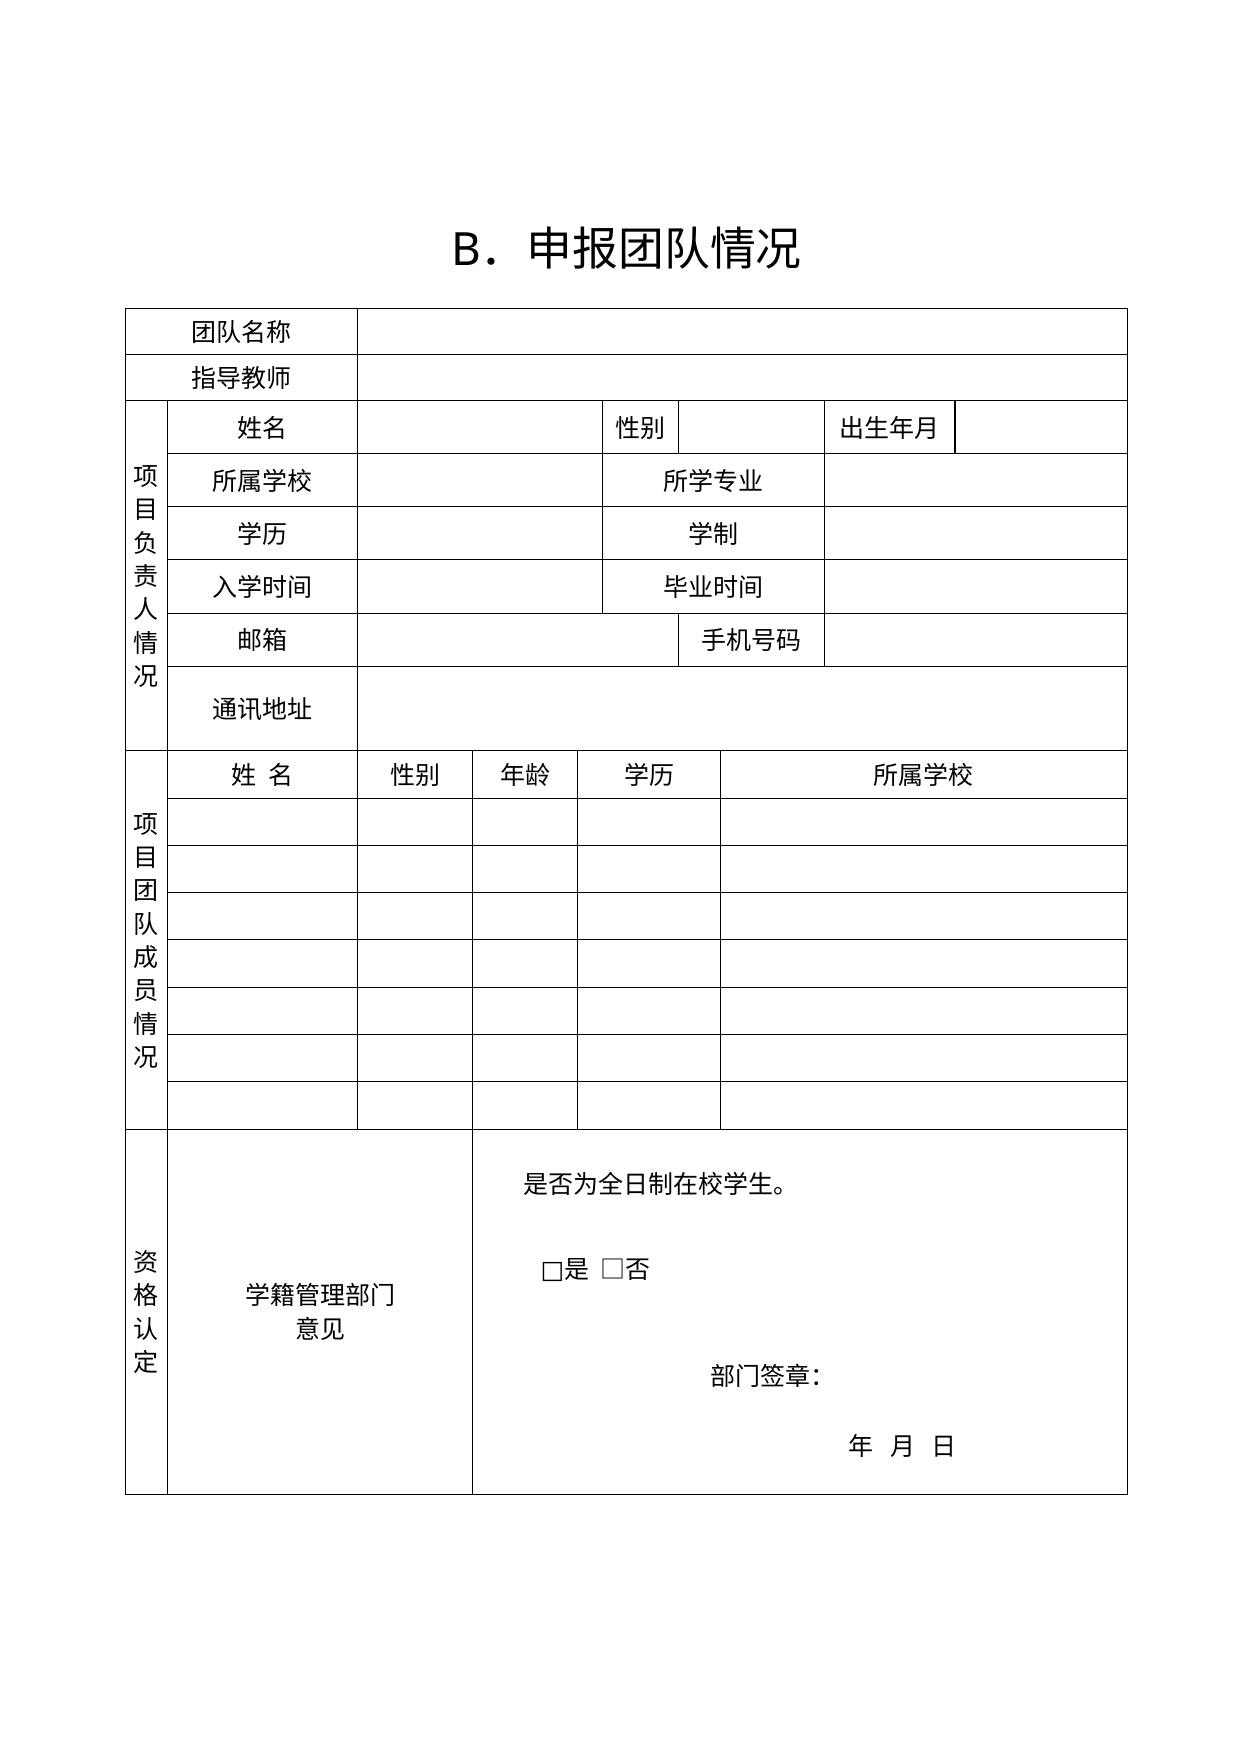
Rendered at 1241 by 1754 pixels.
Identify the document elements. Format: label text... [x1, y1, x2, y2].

table_cell [578, 799, 720, 845]
table_cell 项目负责人情况 [126, 401, 167, 750]
table_cell [358, 454, 602, 506]
table_cell [358, 1035, 472, 1081]
table_cell [358, 614, 678, 666]
table_cell 性别 [603, 401, 678, 453]
table_cell [168, 940, 357, 987]
table_cell [721, 893, 1127, 939]
table_cell [358, 799, 472, 845]
table_cell 姓 名 [168, 751, 357, 797]
table_cell [578, 1082, 720, 1128]
table_cell [473, 940, 577, 987]
table_cell [721, 940, 1127, 987]
table_cell [825, 614, 1127, 666]
table_cell [358, 1082, 472, 1128]
table_cell [358, 507, 602, 559]
table_cell 项目团队成员情况 [126, 751, 167, 1128]
table_cell [578, 940, 720, 987]
table_cell [721, 1035, 1127, 1081]
table_cell 入学时间 [168, 560, 357, 612]
table_cell [721, 1082, 1127, 1128]
table_cell 学籍管理部门 意见 [168, 1130, 472, 1493]
table_cell [578, 988, 720, 1034]
table_cell [358, 988, 472, 1034]
table_cell [721, 846, 1127, 892]
table_cell [358, 355, 1127, 400]
table_cell 通讯地址 [168, 667, 357, 750]
table_cell 性别 [358, 751, 472, 797]
table_cell [473, 1082, 577, 1128]
table_cell 所属学校 [721, 751, 1127, 797]
table_cell [168, 1035, 357, 1081]
table_cell 年龄 [473, 751, 577, 797]
table_cell [168, 846, 357, 892]
text B．申报团队情况 [165, 218, 1087, 277]
table_cell [358, 940, 472, 987]
table_cell 手机号码 [679, 614, 824, 666]
table_cell [168, 893, 357, 939]
table_cell [679, 401, 824, 453]
table_cell 资 格 认 定 [126, 1130, 167, 1493]
table_cell [358, 401, 602, 453]
table_cell [578, 893, 720, 939]
table_cell [358, 667, 1127, 750]
table_cell [473, 846, 577, 892]
table_cell [473, 1035, 577, 1081]
table_cell 是否为全日制在校学生。 □是 □否 部门签章： 年 月 日 [473, 1130, 1127, 1493]
table_cell [825, 507, 1127, 559]
table_cell [825, 454, 1127, 506]
table_cell [358, 560, 602, 612]
table_cell [358, 846, 472, 892]
table_cell [473, 893, 577, 939]
table_cell [956, 401, 1127, 453]
table_cell [578, 1035, 720, 1081]
table_cell 出生年月 [825, 401, 954, 453]
table_cell 学历 [168, 507, 357, 559]
table_cell 所学专业 [603, 454, 824, 506]
table_cell [168, 799, 357, 845]
table_cell 学制 [603, 507, 824, 559]
table_cell [721, 988, 1127, 1034]
table_header 团队名称 [126, 309, 357, 354]
table_cell [168, 1082, 357, 1128]
table_cell [358, 893, 472, 939]
table_cell 所属学校 [168, 454, 357, 506]
table_cell [578, 846, 720, 892]
table_cell [473, 988, 577, 1034]
table_cell [473, 799, 577, 845]
table_cell [721, 799, 1127, 845]
table_cell 指导教师 [126, 355, 357, 400]
table_cell 邮箱 [168, 614, 357, 666]
table_cell 毕业时间 [603, 560, 824, 612]
table_header [358, 309, 1127, 354]
table_cell 姓名 [168, 401, 357, 453]
table_cell [168, 988, 357, 1034]
table_cell [825, 560, 1127, 612]
table_cell 学历 [578, 751, 720, 797]
